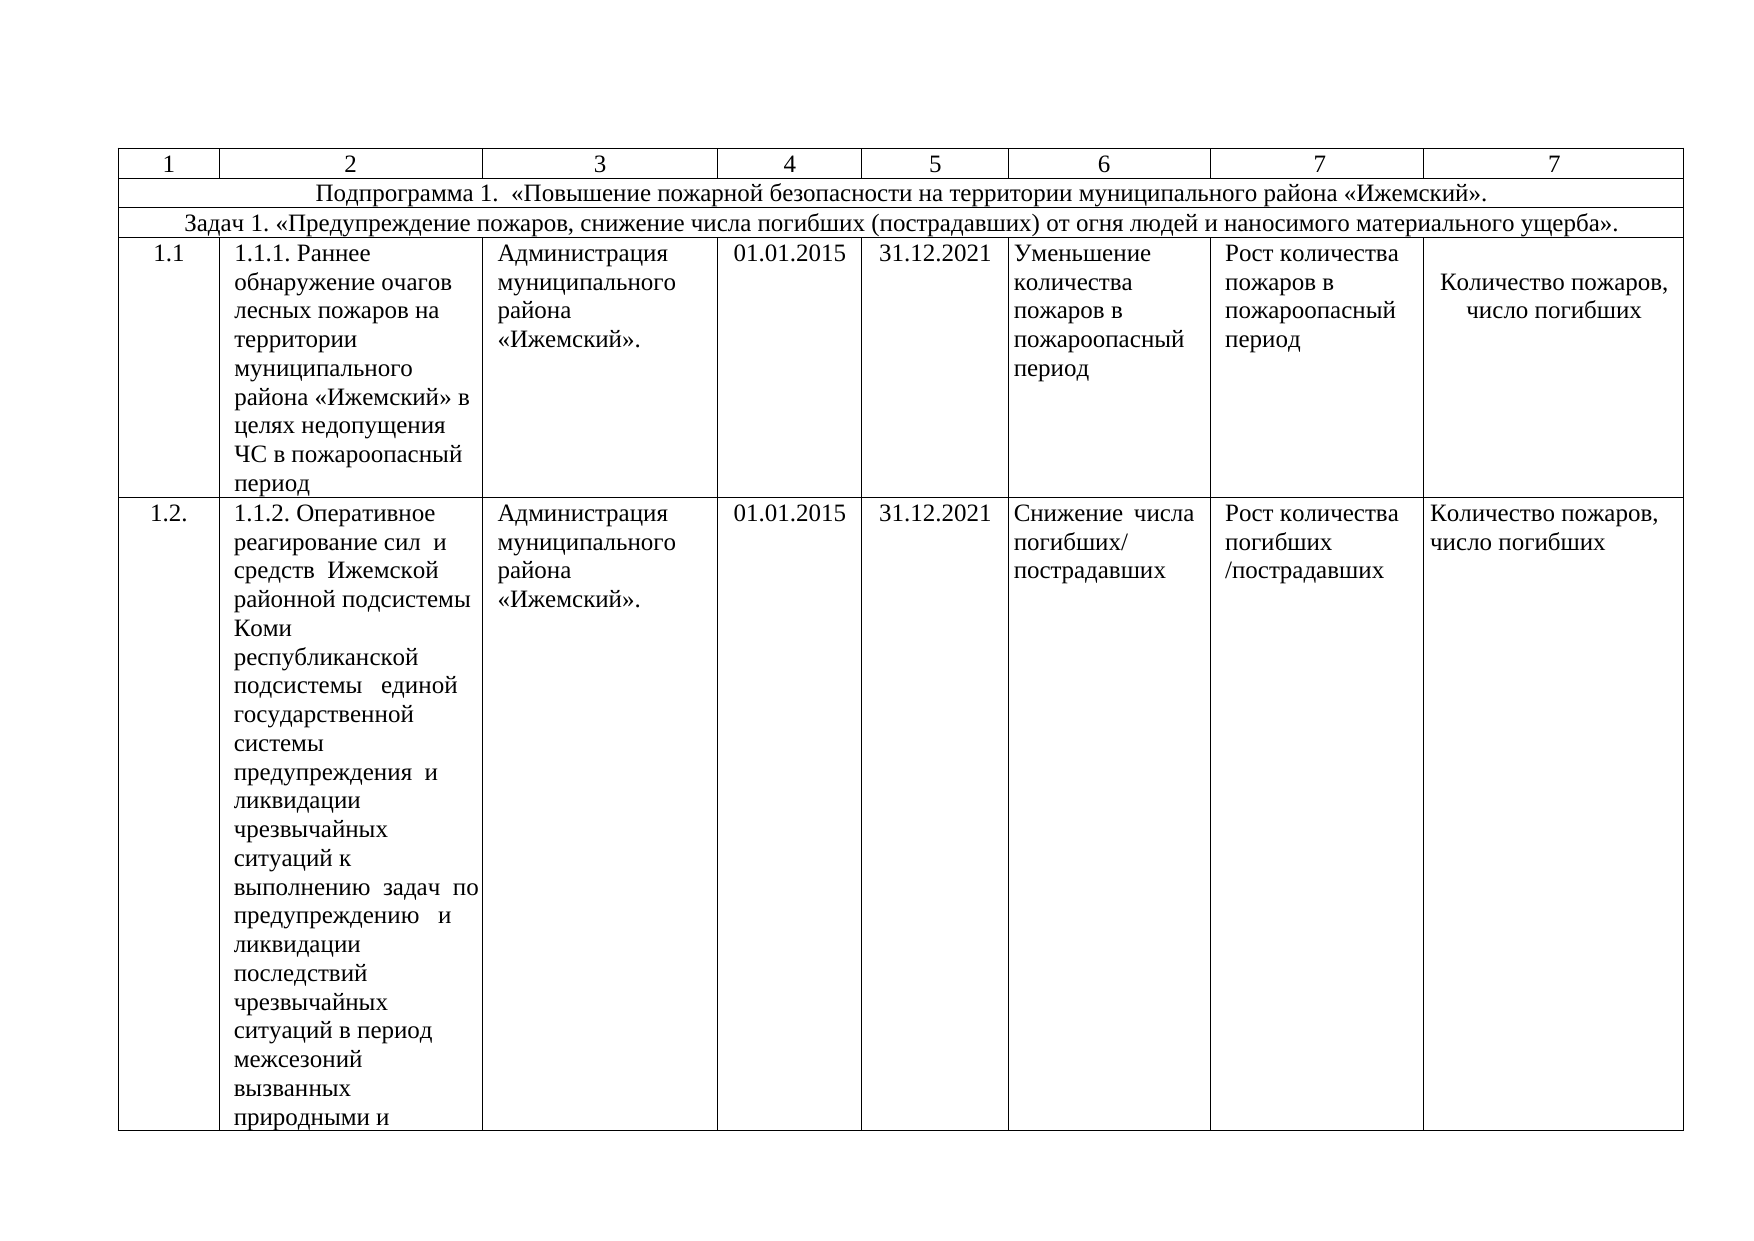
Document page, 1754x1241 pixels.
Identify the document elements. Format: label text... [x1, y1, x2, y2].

table_cell Подпрограмма 1. «Повышение пожарной безопасности на территории муниципального района «Ижемский». [119, 179, 1683, 207]
table_cell 31.12.2021 [862, 498, 1008, 1130]
table_cell 6 [1009, 149, 1210, 177]
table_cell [1009, 498, 1210, 1130]
table_cell 01.01.2015 [718, 498, 861, 1130]
table_cell Задач 1. «Предупреждение пожаров, снижение числа погибших (пострадавших) от огня людей и наносимого материального ущерба». [119, 208, 1683, 237]
table_cell 1.2. [119, 498, 219, 1130]
table_cell 01.01.2015 [718, 238, 861, 497]
table_cell Количество пожаров, число погибших [1424, 238, 1683, 497]
table_cell 5 [862, 149, 1008, 177]
table_cell 7 [1424, 149, 1683, 177]
table_cell 2 [220, 149, 482, 177]
table_cell 1.1.1. Раннее обнаружение очагов лесных пожаров на территории муниципального района «Ижемский» в целях недопущения ЧС в пожароопасный период [220, 238, 482, 497]
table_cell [1424, 498, 1683, 1130]
table_cell 7 [1211, 149, 1423, 177]
table_cell 1 [119, 149, 219, 177]
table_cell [483, 498, 717, 1130]
table_cell 31.12.2021 [862, 238, 1008, 497]
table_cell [1211, 498, 1423, 1130]
table_cell Рост количества пожаров в пожароопасный период [1211, 238, 1423, 497]
table_cell 4 [718, 149, 861, 177]
table_cell 3 [483, 149, 717, 177]
table_cell 1.1 [119, 238, 219, 497]
table_cell Уменьшение количества пожаров в пожароопасный период [1009, 238, 1210, 497]
table_cell Администрация муниципального района «Ижемский». [483, 238, 717, 497]
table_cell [220, 498, 482, 1130]
